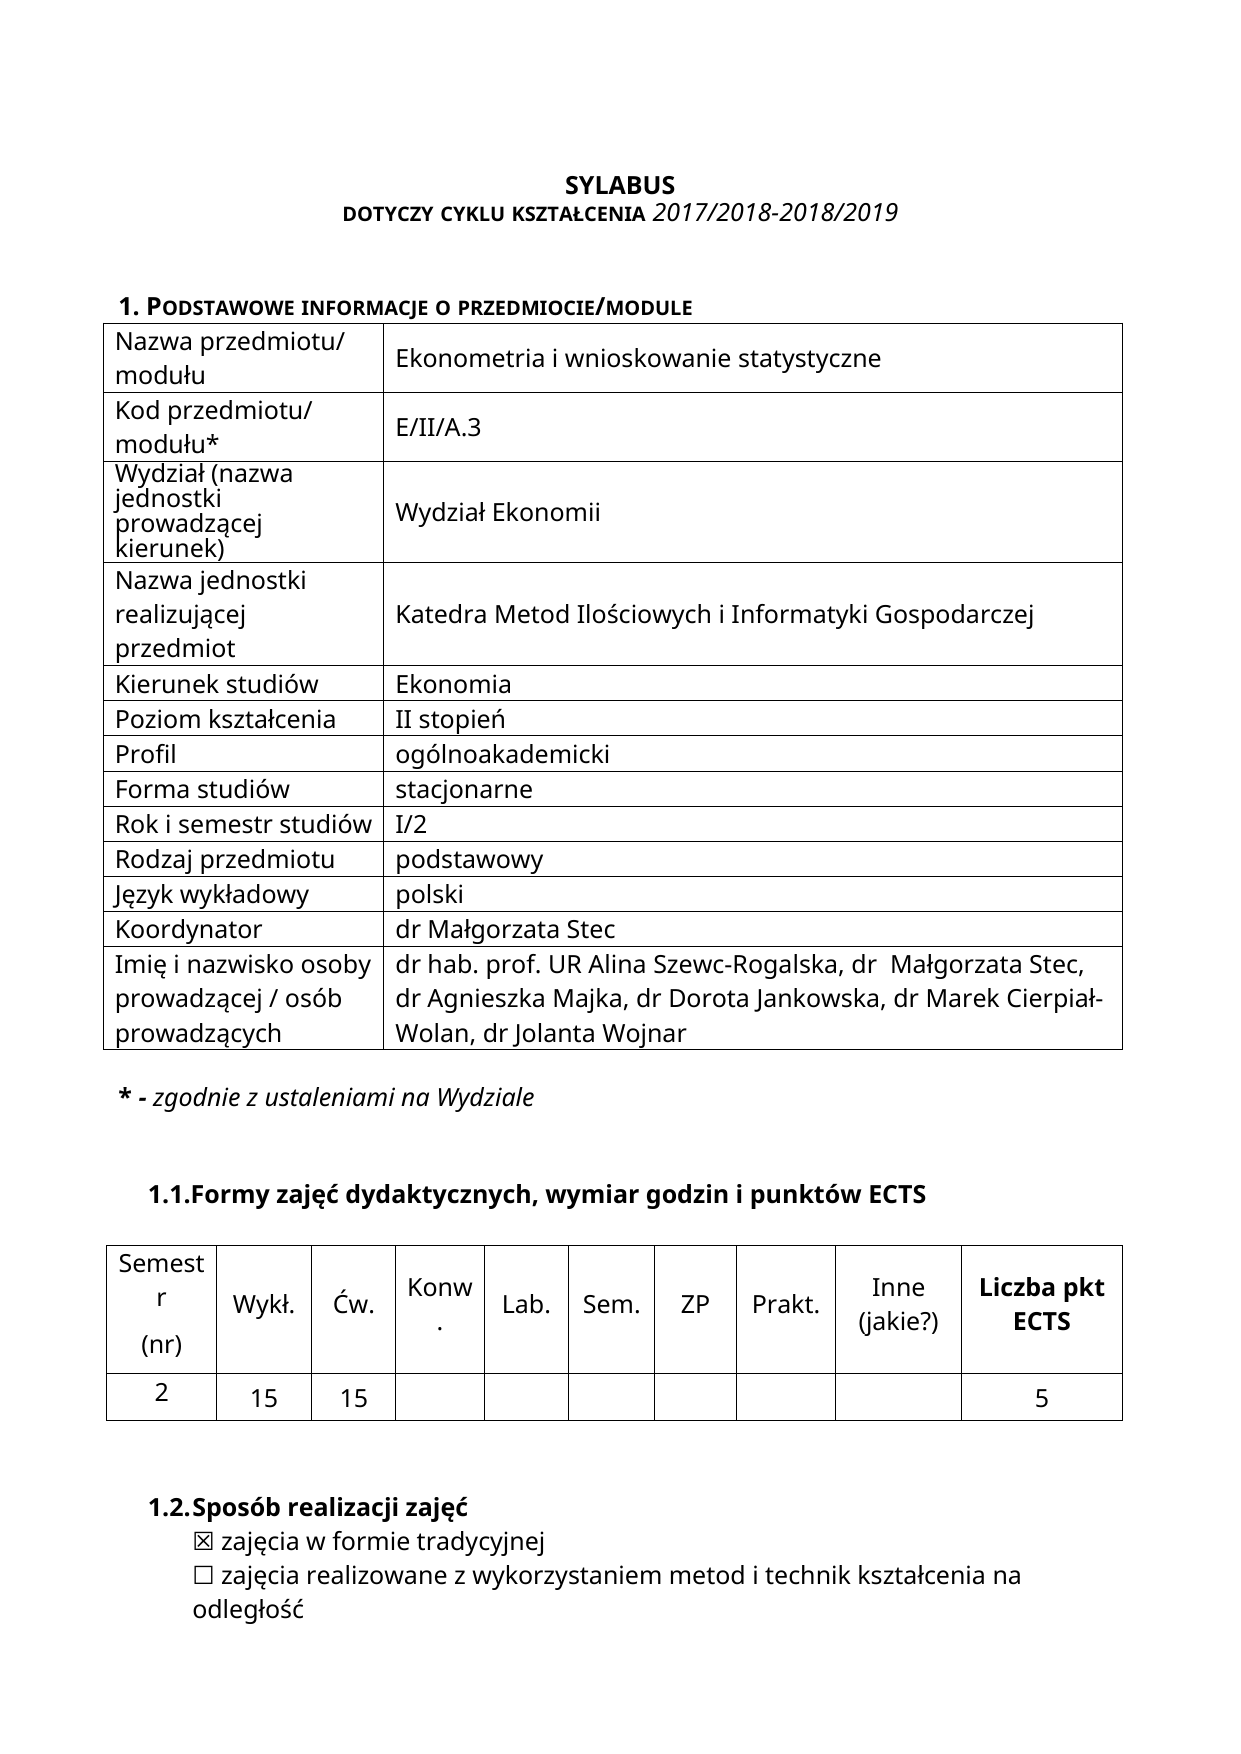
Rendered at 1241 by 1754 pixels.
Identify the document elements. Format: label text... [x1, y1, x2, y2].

table_cell Kod przedmiotu/ modułu* [104, 393, 383, 461]
table_cell podstawowy [384, 842, 1122, 876]
table_cell Rodzaj przedmiotu [104, 842, 383, 876]
table_cell stacjonarne [384, 772, 1122, 806]
table_cell Imię i nazwisko osoby prowadzącej / osób prowadzących [104, 947, 383, 1049]
table_header Semestr (nr) [107, 1246, 216, 1373]
table_cell Poziom kształcenia [104, 701, 383, 735]
table_cell [569, 1374, 654, 1420]
table_cell Koordynator [104, 912, 383, 946]
table_cell Rok i semestr studiów [104, 807, 383, 841]
table_header Prakt. [737, 1246, 835, 1373]
table_cell Kierunek studiów [104, 666, 383, 700]
table_header ZP [655, 1246, 736, 1373]
text 1.1.Formy zajęć dydaktycznych, wymiar godzin i punktów ECTS [148, 1177, 1122, 1211]
table_header Lab. [485, 1246, 568, 1373]
table_cell dr Małgorzata Stec [384, 912, 1122, 946]
table_header Inne (jakie?) [836, 1246, 961, 1373]
table_header Sem. [569, 1246, 654, 1373]
table_cell [396, 1374, 484, 1420]
text SYLABUS [118, 167, 1122, 201]
table_cell [485, 1374, 568, 1420]
table_cell Język wykładowy [104, 877, 383, 911]
table_cell Wydział (nazwa jednostki prowadzącej kierunek) [104, 462, 383, 562]
table_cell Ekonomia [384, 666, 1122, 700]
table_cell 2 [107, 1374, 216, 1420]
text 1. Podstawowe informacje o przedmiocie/module [118, 288, 1122, 323]
text dotyczy cyklu kształcenia 2017/2018-2018/2019 [118, 201, 1122, 226]
table_cell I/2 [384, 807, 1122, 841]
table_header Wykł. [217, 1246, 311, 1373]
table_cell 15 [312, 1374, 395, 1420]
table_cell Wydział Ekonomii [384, 462, 1122, 562]
table_cell ogólnoakademicki [384, 736, 1122, 771]
table_cell 15 [217, 1374, 311, 1420]
table_cell Forma studiów [104, 772, 383, 806]
table_header Ćw. [312, 1246, 395, 1373]
table_cell [836, 1374, 961, 1420]
table_header Nazwa przedmiotu/ modułu [104, 324, 383, 392]
table_header Ekonometria i wnioskowanie statystyczne [384, 324, 1122, 392]
text * - zgodnie z ustaleniami na Wydziale [118, 1079, 1122, 1113]
text ☐ zajęcia realizowane z wykorzystaniem metod i technik kształcenia na odległość [192, 1558, 1122, 1626]
table_cell Profil [104, 736, 383, 771]
table_cell dr hab. prof. UR Alina Szewc-Rogalska, dr Małgorzata Stec, dr Agnieszka Majka, dr Dorota Jankowska, dr Marek Cierpiał-Wolan, dr Jolanta Wojnar [384, 947, 1122, 1049]
table_cell II stopień [384, 701, 1122, 735]
table_cell E/II/A.3 [384, 393, 1122, 461]
text 1.2. Sposób realizacji zajęć [148, 1489, 1122, 1523]
table_cell Nazwa jednostki realizującej przedmiot [104, 563, 383, 665]
table_cell Katedra Metod Ilościowych i Informatyki Gospodarczej [384, 563, 1122, 665]
table_cell polski [384, 877, 1122, 911]
table_header Konw. [396, 1246, 484, 1373]
table_cell 5 [962, 1374, 1122, 1420]
table_header Liczba pkt ECTS [962, 1246, 1122, 1373]
text ☒ zajęcia w formie tradycyjnej [192, 1523, 1122, 1558]
table_cell [655, 1374, 736, 1420]
table_cell [737, 1374, 835, 1420]
